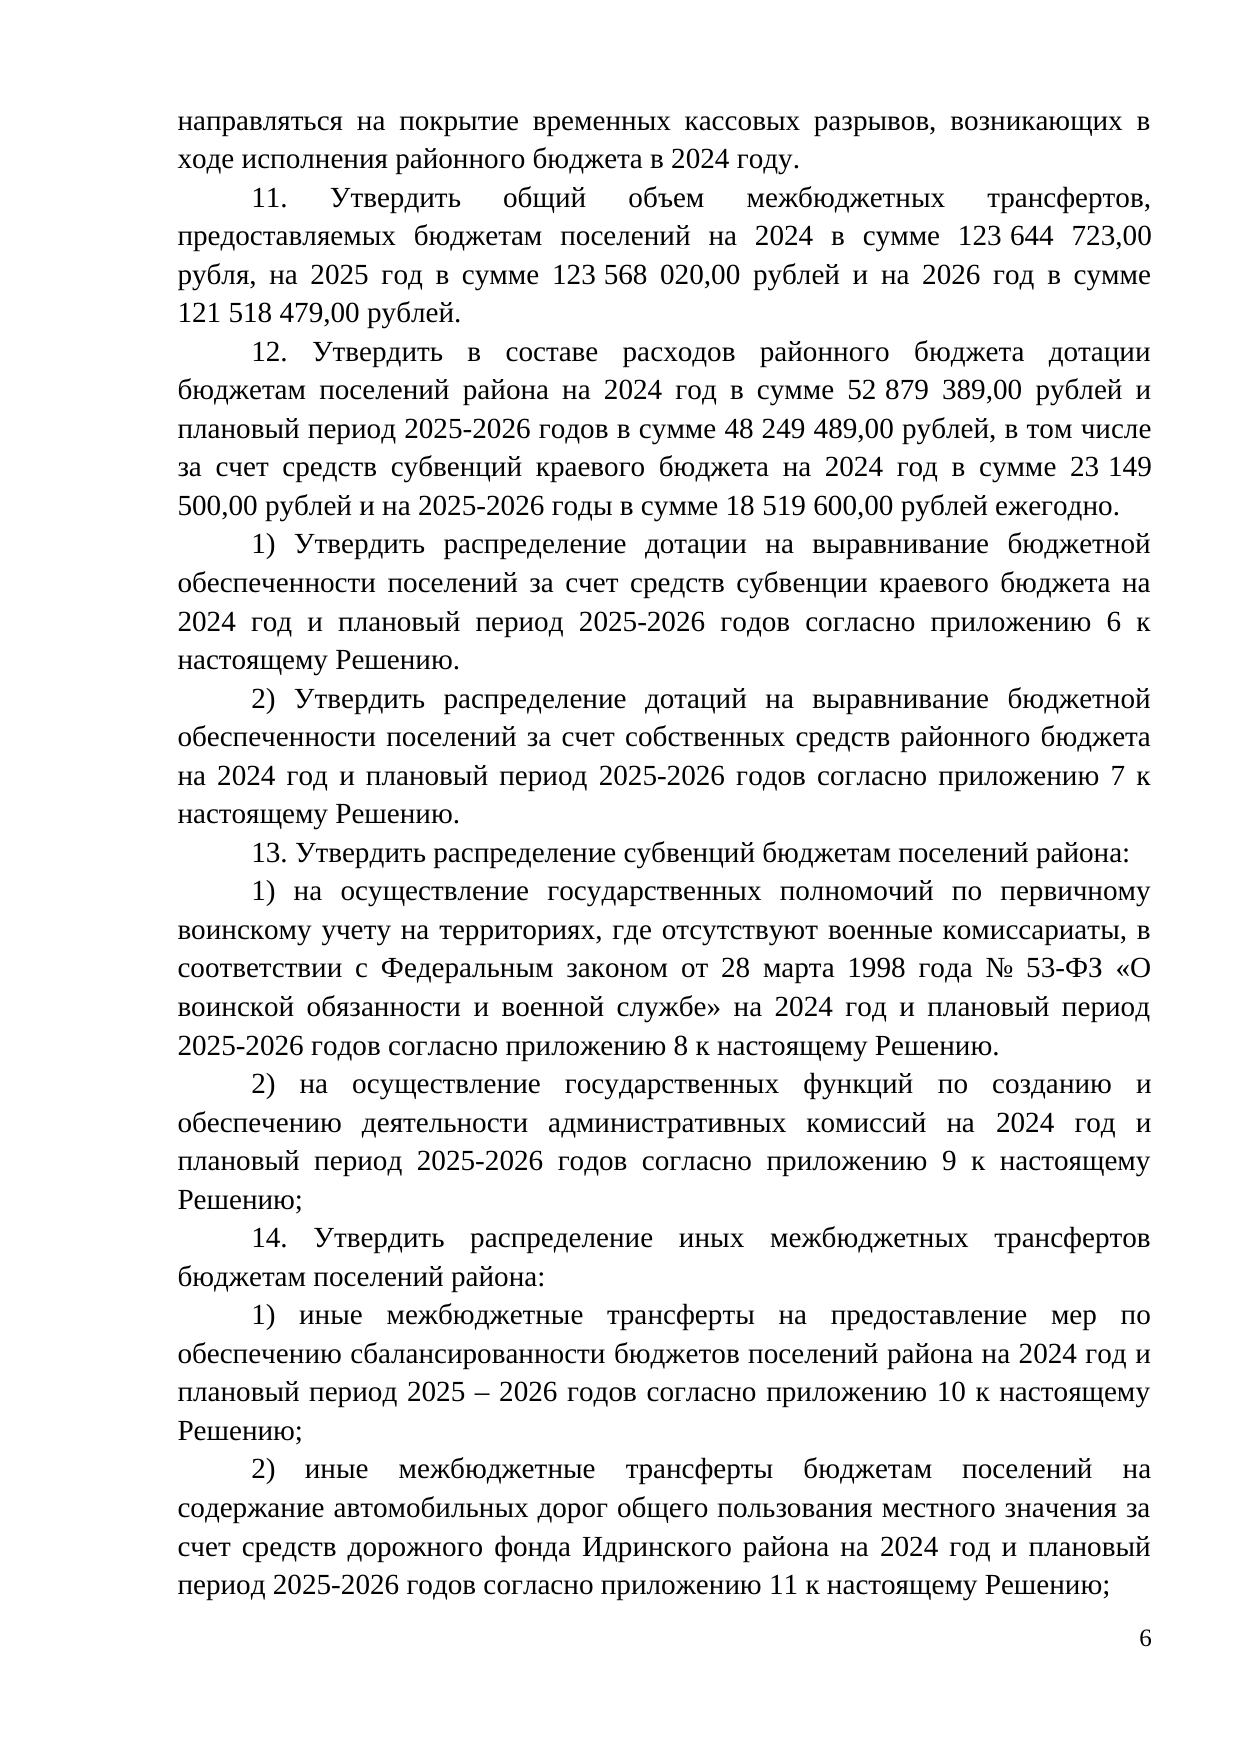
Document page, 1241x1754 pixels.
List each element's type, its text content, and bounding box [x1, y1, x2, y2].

text 2) Утвердить распределение дотаций на выравнивание бюджетной обеспеченности поселений за счет собственных средств районного бюджета на 2024 год и плановый период 2025-2026 годов согласно приложению 7 к настоящему Решению. [177, 681, 1152, 830]
text 1) на осуществление государственных полномочий по первичному воинскому учету на территориях, где отсутствуют военные комиссариаты, в соответствии с Федеральным законом от 28 марта 1998 года № 53-ФЗ «О воинской обязанности и военной службе» на 2024 год и плановый период 2025-2026 годов согласно приложению 8 к настоящему Решению. [177, 873, 1152, 1061]
text 1) Утвердить распределение дотации на выравнивание бюджетной обеспеченности поселений за счет средств субвенции краевого бюджета на 2024 год и плановый период 2025-2026 годов согласно приложению 6 к настоящему Решению. [177, 527, 1152, 676]
text 12. Утвердить в составе расходов районного бюджета дотации бюджетам поселений района на 2024 год в сумме 52 879 389,00 рублей и плановый период 2025-2026 годов в сумме 48 249 489,00 рублей, в том числе за счет средств субвенций краевого бюджета на 2024 год в сумме 23 149 500,00 рублей и на 2025-2026 годы в сумме 18 519 600,00 рублей ежегодно. [177, 334, 1152, 522]
text 2) иные межбюджетные трансферты бюджетам поселений на содержание автомобильных дорог общего пользования местного значения за счет средств дорожного фонда Идринского района на 2024 год и плановый период 2025-2026 годов согласно приложению 11 к настоящему Решению; [177, 1452, 1152, 1601]
text 13. Утвердить распределение субвенций бюджетам поселений района: [177, 835, 1152, 868]
text 2) на осуществление государственных функций по созданию и обеспечению деятельности административных комиссий на 2024 год и плановый период 2025-2026 годов согласно приложению 9 к настоящему Решению; [177, 1066, 1152, 1215]
text 14. Утвердить распределение иных межбюджетных трансфертов бюджетам поселений района: [177, 1220, 1152, 1292]
text 11. Утвердить общий объем межбюджетных трансфертов, предоставляемых бюджетам поселений на 2024 в сумме 123 644 723,00 рубля, на 2025 год в сумме 123 568 020,00 рублей и на 2026 год в сумме 121 518 479,00 рублей. [177, 180, 1152, 329]
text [177, 103, 1152, 175]
text 1) иные межбюджетные трансферты на предоставление мер по обеспечению сбалансированности бюджетов поселений района на 2024 год и плановый период 2025 – 2026 годов согласно приложению 10 к настоящему Решению; [177, 1297, 1152, 1447]
